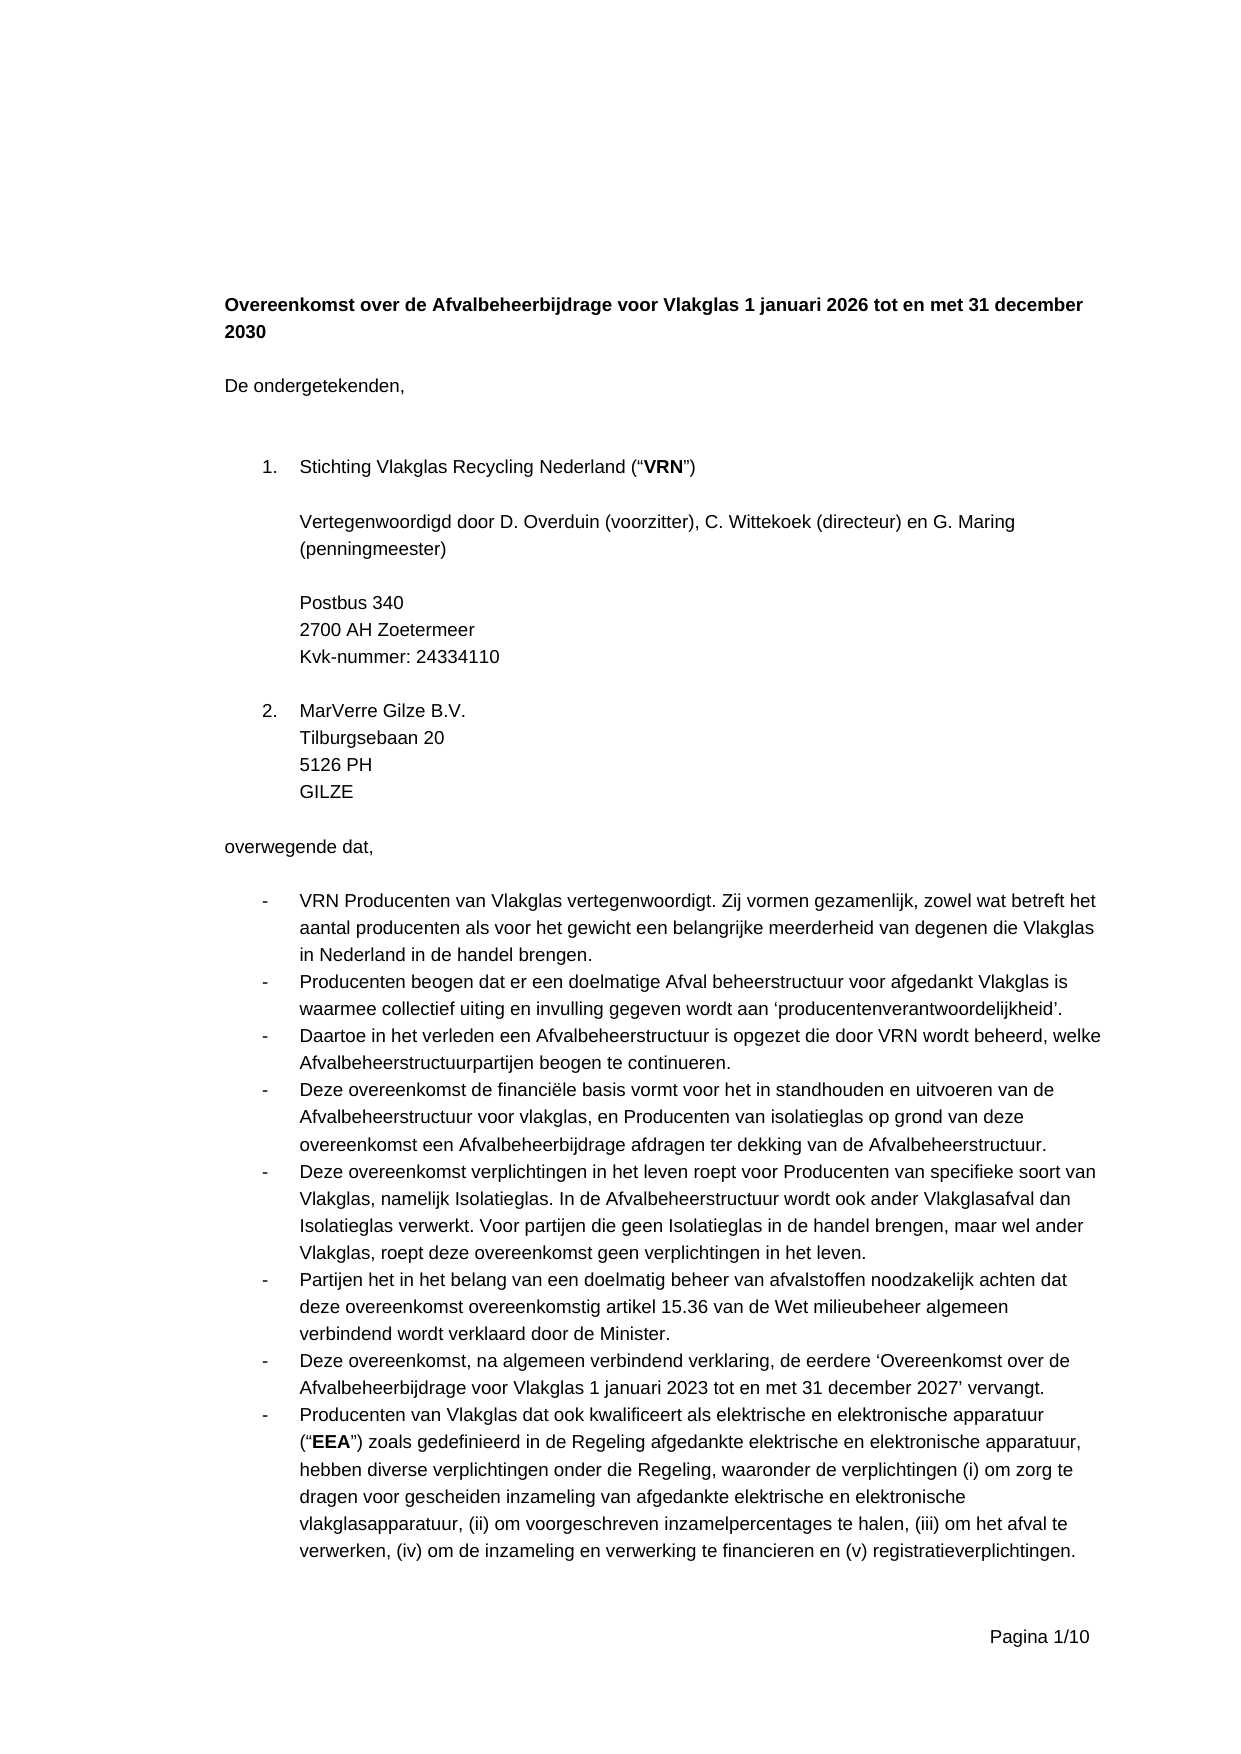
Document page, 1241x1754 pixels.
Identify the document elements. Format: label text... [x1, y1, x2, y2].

text overwegende dat, [224, 830, 1103, 857]
list Deze overeenkomst verplichtingen in het leven roept voor Producenten van specifieke soort van Vlakglas, namelijk Isolatieglas. In de Afvalbeheerstructuur wordt ook ander Vlakglasafval dan Isolatieglas verwerkt. Voor partijen die geen Isolatieglas in de handel brengen, maar wel ander Vlakglas, roept deze overeenkomst geen verplichtingen in het leven. [262, 1155, 1103, 1263]
list Stichting Vlakglas Recycling Nederland (“VRN”) [262, 451, 1103, 478]
list Deze overeenkomst, na algemeen verbindend verklaring, de eerdere ‘Overeenkomst over de Afvalbeheerbijdrage voor Vlakglas 1 januari 2023 tot en met 31 december 2027’ vervangt. [262, 1344, 1103, 1399]
list VRN Producenten van Vlakglas vertegenwoordigt. Zij vormen gezamenlijk, zowel wat betreft het aantal producenten als voor het gewicht een belangrijke meerderheid van degenen die Vlakglas in Nederland in de handel brengen. [262, 884, 1103, 965]
list Producenten beogen dat er een doelmatige Afval beheerstructuur voor afgedankt Vlakglas is waarmee collectief uiting en invulling gegeven wordt aan ‘producentenverantwoordelijkheid’. [262, 965, 1103, 1019]
list Deze overeenkomst de financiële basis vormt voor het in standhouden en uitvoeren van de Afvalbeheerstructuur voor vlakglas, en Producenten van isolatieglas op grond van deze overeenkomst een Afvalbeheerbijdrage afdragen ter dekking van de Afvalbeheerstructuur. [262, 1074, 1103, 1155]
text Overeenkomst over de Afvalbeheerbijdrage voor Vlakglas 1 januari 2026 tot en met 31 december 2030 [224, 288, 1103, 342]
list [262, 1399, 1103, 1561]
text Kvk-nummer: 24334110 [299, 640, 1103, 667]
list MarVerre Gilze B.V. [262, 694, 1103, 722]
list Tilburgsebaan 20 5126 PH GILZE [299, 722, 1103, 803]
text Postbus 340 [299, 586, 1103, 613]
list Partijen het in het belang van een doelmatig beheer van afvalstoffen noodzakelijk achten dat deze overeenkomst overeenkomstig artikel 15.36 van de Wet milieubeheer algemeen verbindend wordt verklaard door de Minister. [262, 1263, 1103, 1344]
list Daartoe in het verleden een Afvalbeheerstructuur is opgezet die door VRN wordt beheerd, welke Afvalbeheerstructuurpartijen beogen te continueren. [262, 1019, 1103, 1074]
text 2700 AH Zoetermeer [299, 613, 1103, 640]
text De ondergetekenden, [224, 369, 1103, 397]
text Vertegenwoordigd door D. Overduin (voorzitter), C. Wittekoek (directeur) en G. Maring (penningmeester) [299, 505, 1103, 559]
